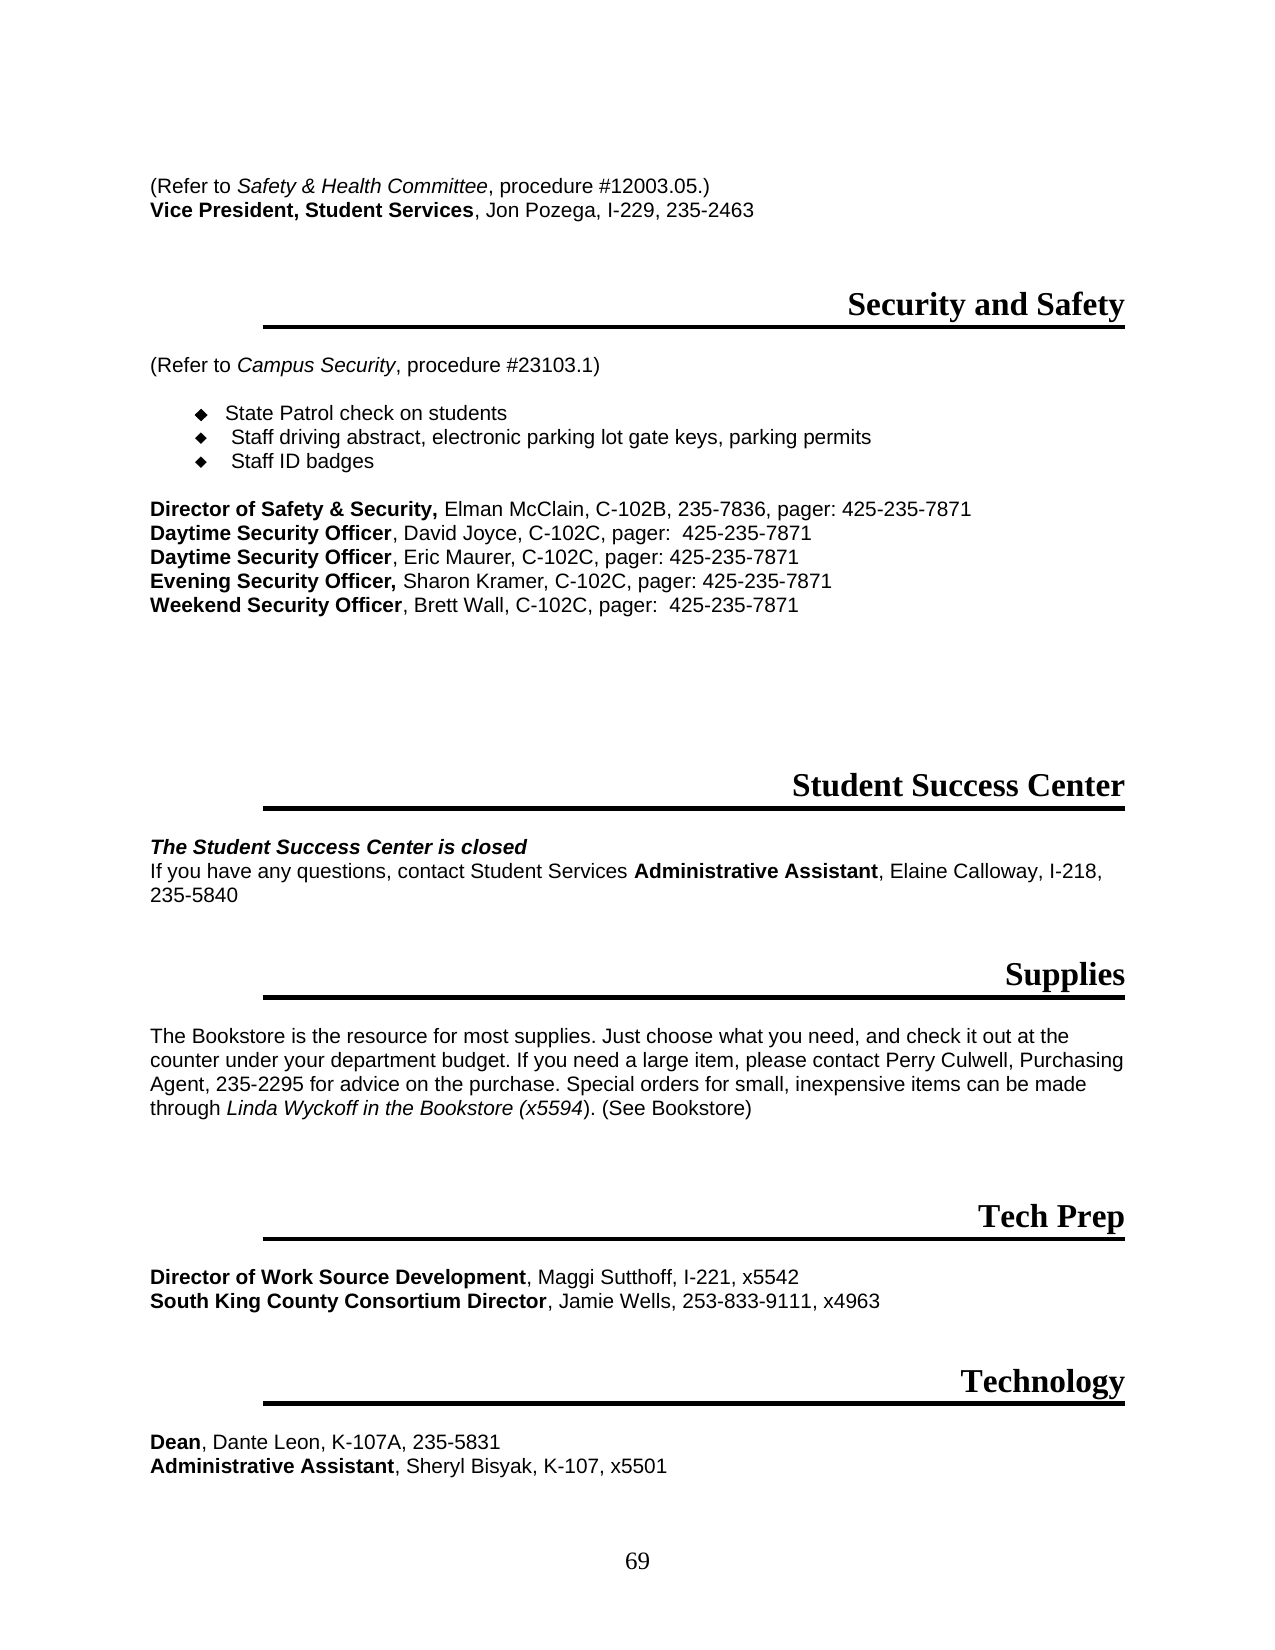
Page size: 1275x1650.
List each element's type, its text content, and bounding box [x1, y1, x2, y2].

text (Refer to Safety & Health Committee, procedure #12003.05.) [150, 174, 1125, 198]
text Administrative Assistant, Sheryl Bisyak, K-107, x5501 [150, 1454, 1125, 1478]
text Daytime Security Officer, Eric Maurer, C-102C, pager: 425-235-7871 [150, 545, 1125, 569]
text Director of Work Source Development, Maggi Sutthoff, I-221, x5542 [150, 1265, 1125, 1289]
subtitle Weekend Security Officer, Brett Wall, C-102C, pager: 425-235-7871 [150, 593, 1125, 617]
text South King County Consortium Director, Jamie Wells, 253-833-9111, x4963 [150, 1289, 1125, 1313]
text Evening Security Officer, Sharon Kramer, C-102C, pager: 425-235-7871 [150, 569, 1125, 593]
text Dean, Dante Leon, K-107A, 235-5831 [150, 1430, 1125, 1454]
subtitle Daytime Security Officer, David Joyce, C-102C, pager: 425-235-7871 [150, 521, 1125, 545]
text Technology [262, 1361, 1125, 1406]
text Vice President, Student Services, Jon Pozega, I-229, 235-2463 [150, 198, 1125, 222]
text The Bookstore is the resource for most supplies. Just choose what you need, and check it out at the counter under your department budget. If you need a large item, please contact Perry Culwell, Purchasing Agent, 235-2295 for advice on the purchase. Special orders for small, inexpensive items can be made through Linda Wyckoff in the Bookstore (x5594). (See Bookstore) [150, 1023, 1125, 1119]
list Staff ID badges [195, 449, 1125, 473]
text (Refer to Campus Security, procedure #23103.1) [150, 353, 1125, 377]
text Security and Safety [262, 284, 1125, 329]
list Staff driving abstract, electronic parking lot gate keys, parking permits [195, 425, 1125, 449]
text Supplies [262, 954, 1125, 999]
subtitle Director of Safety & Security, Elman McClain, C-102B, 235-7836, pager: 425-235-7871 [150, 497, 1125, 521]
text If you have any questions, contact Student Services Administrative Assistant, Elaine Calloway, I-218, 235-5840 [150, 859, 1125, 907]
list State Patrol check on students [195, 401, 1125, 425]
text Tech Prep [262, 1196, 1125, 1241]
text The Student Success Center is closed [150, 835, 1125, 859]
